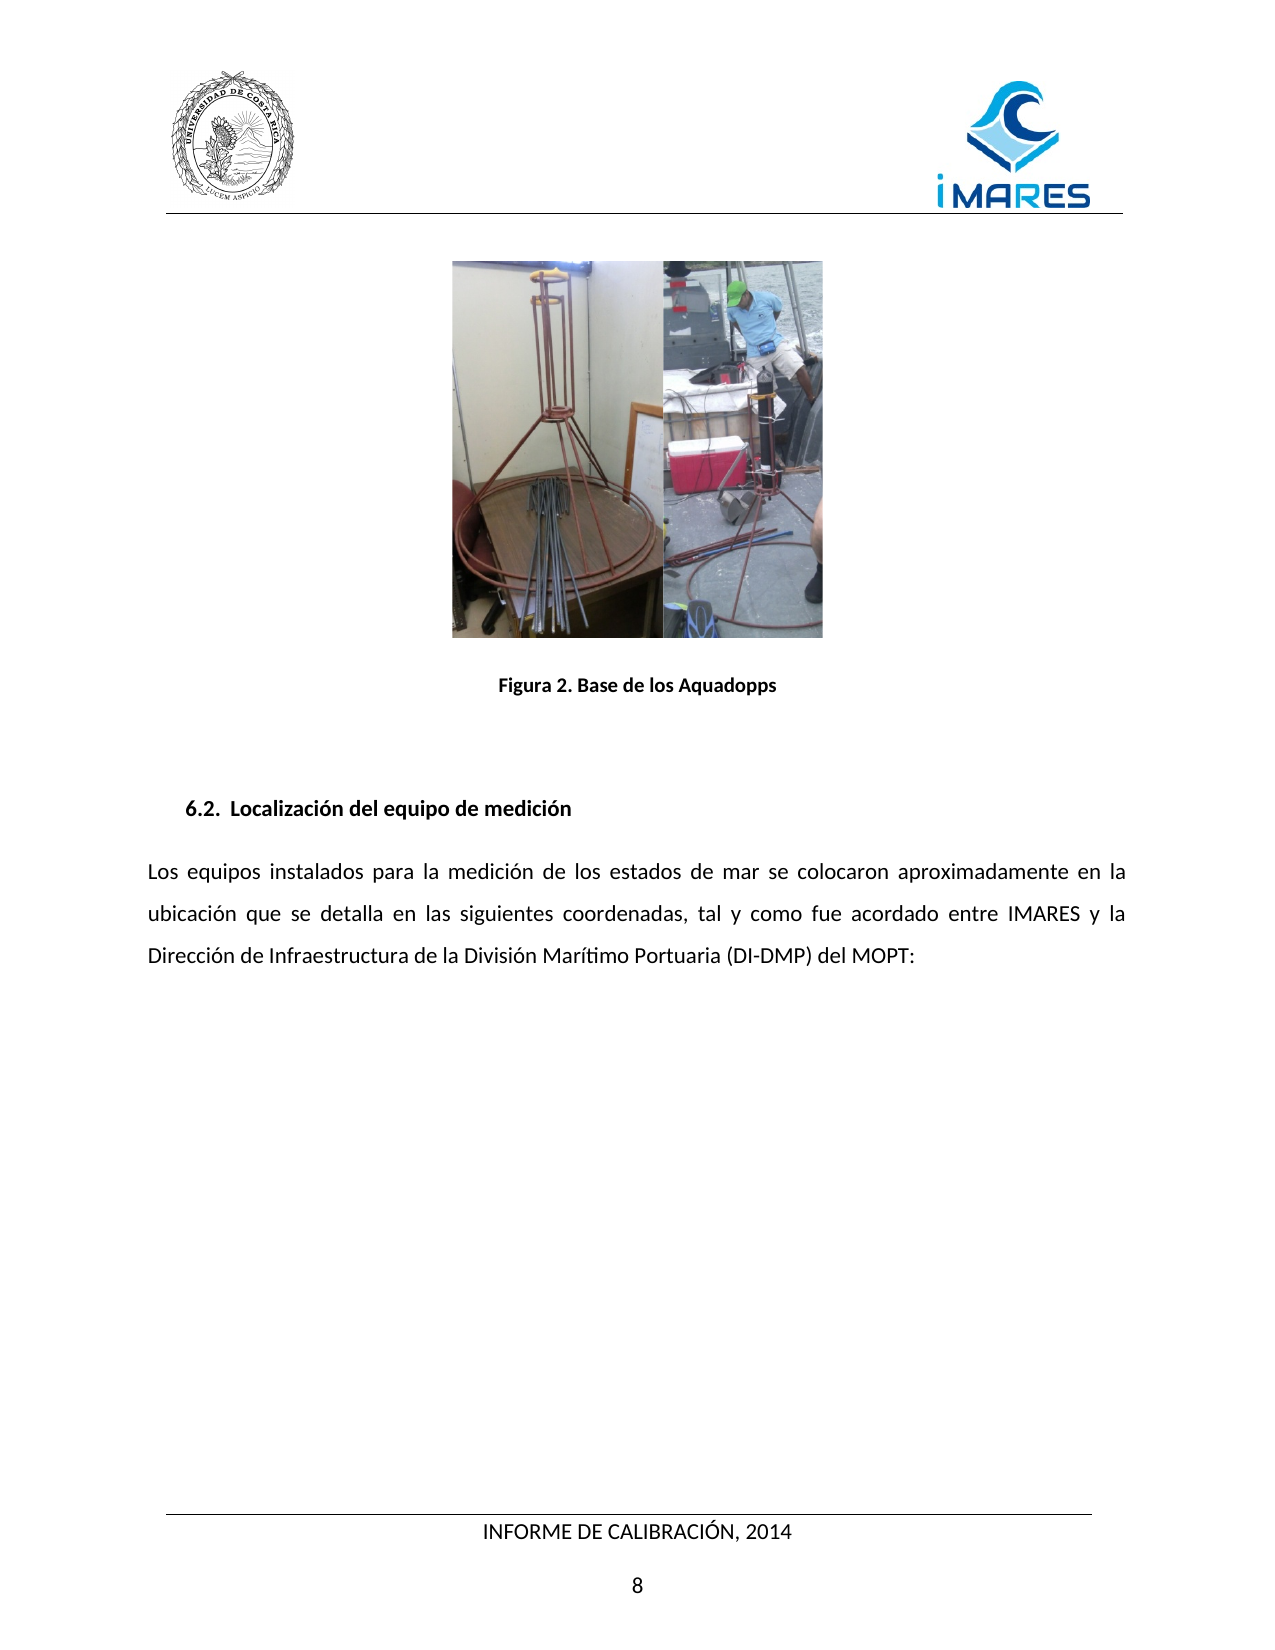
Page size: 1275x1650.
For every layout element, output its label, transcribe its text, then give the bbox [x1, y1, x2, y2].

picture [1020, 188, 1035, 207]
picture [937, 81, 1090, 207]
text Los equipos instalados para la medición de los estados de mar se colocaron aproximadamente en la ubicación que se detalla en las siguientes coordenadas, tal y como fue acordado entre IMARES y la Dirección de Infraestructura de la División Marítimo Portuaria (DI-DMP) del MOPT: [148, 857, 1127, 969]
picture [170, 70, 296, 208]
picture [452, 261, 823, 638]
subtitle Localización del equipo de medición [185, 794, 1127, 822]
